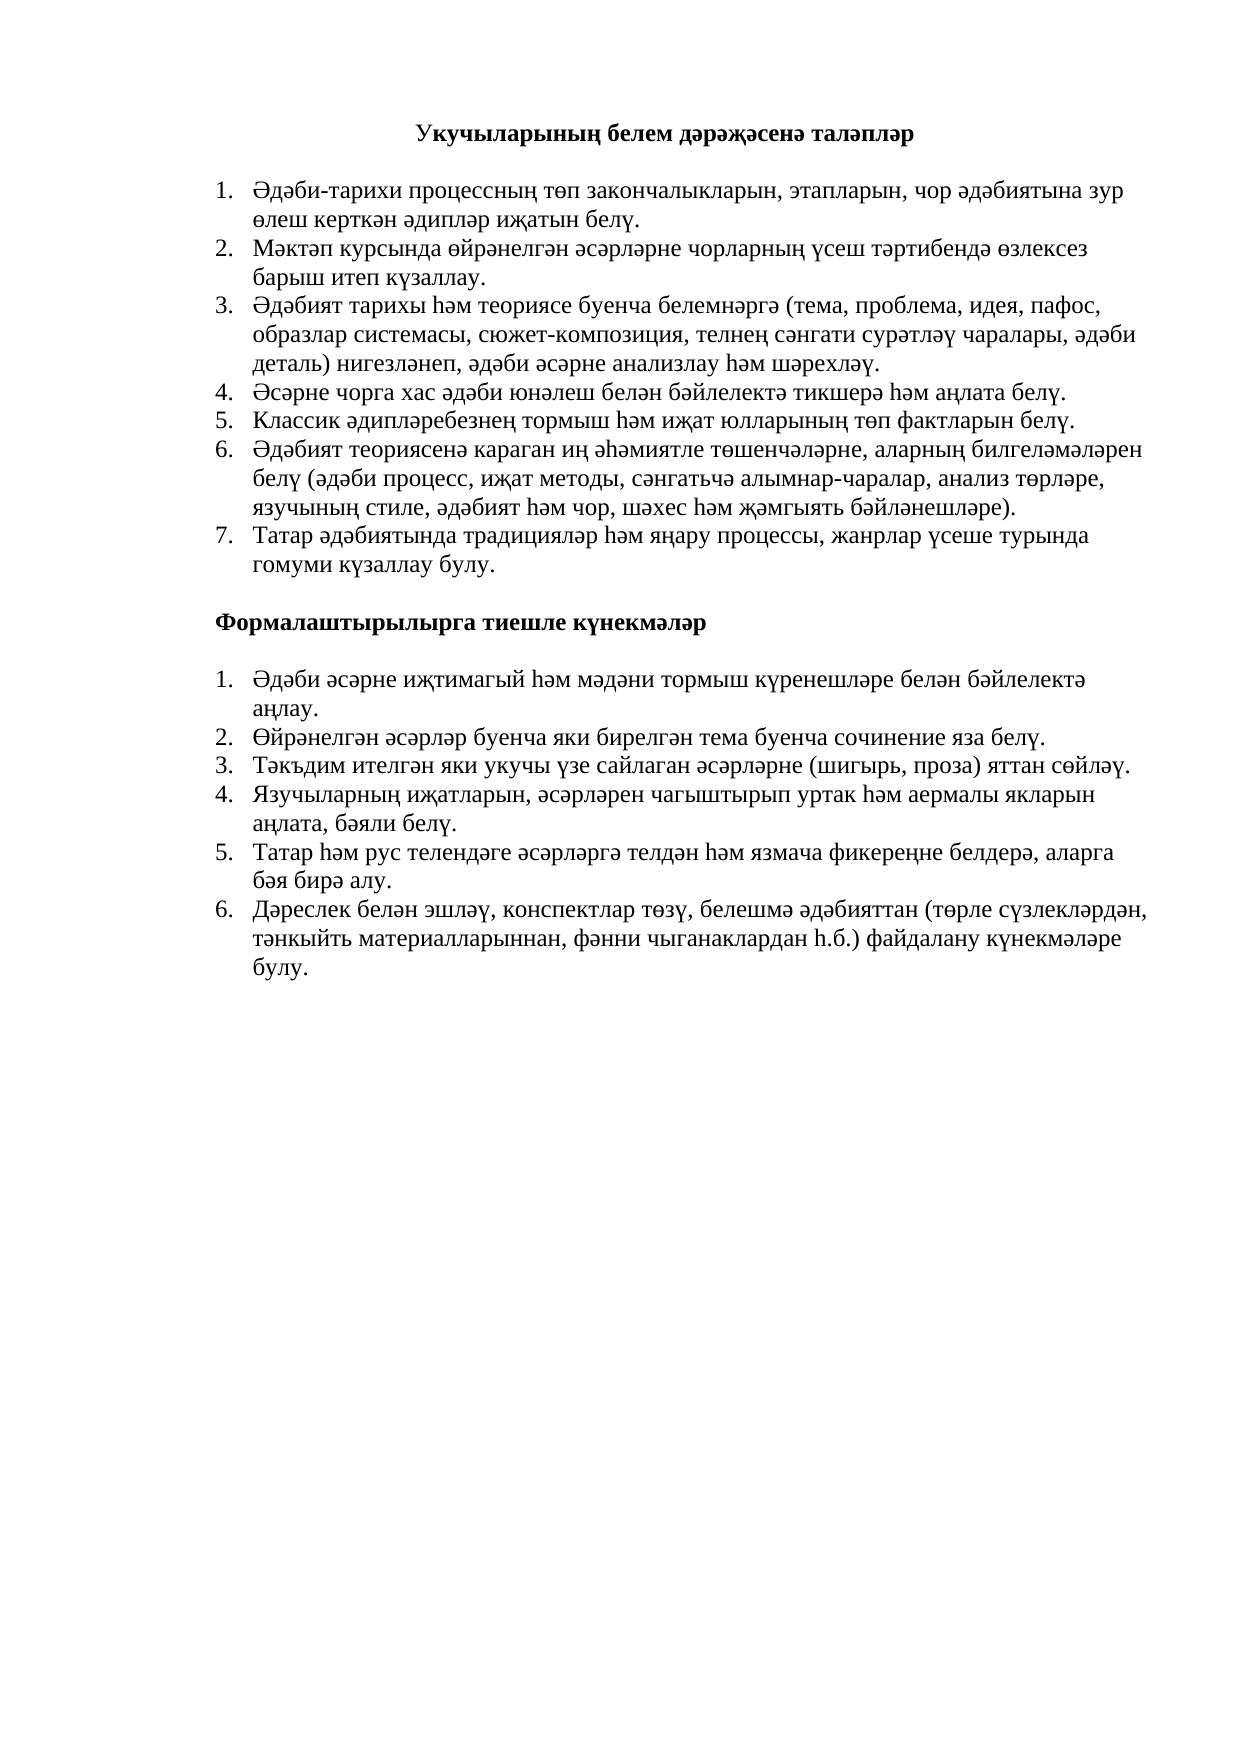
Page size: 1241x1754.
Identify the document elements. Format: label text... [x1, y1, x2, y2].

list Дәреслек белән эшләү, конспектлар төзү, белешмә әдәбияттан (төрле сүзлекләрдән, тәнкыйть материалларыннан, фәнни чыганаклардан һ.б.) файдалану күнекмәләре булу. [215, 894, 1152, 981]
list Татар һәм рус телендәге әсәрләргә телдән һәм язмача фикереңне белдерә, аларга бәя бирә алу. [215, 837, 1152, 894]
list Әдәби әсәрне иҗтимагый һәм мәдәни тормыш күренешләре белән бәйлелектә аңлау. [215, 664, 1152, 722]
text Укучыларының белем дәрәҗәсенә таләпләр [177, 118, 1152, 147]
list Классик әдипләребезнең тормыш һәм иҗат юлларының төп фактларын белү. [215, 406, 1152, 434]
list Әдәбият теориясенә караган иң әһәмиятле төшенчәләрне, аларның билгеләмәләрен белү (әдәби процесс, иҗат методы, сәнгатьчә алымнар-чаралар, анализ төрләре, язучының стиле, әдәбият һәм чор, шәхес һәм җәмгыять бәйләнешләре). [215, 434, 1152, 521]
list Әсәрне чорга хас әдәби юнәлеш белән бәйлелектә тикшерә һәм аңлата белү. [215, 377, 1152, 406]
list Мәктәп курсында өйрәнелгән әсәрләрне чорларның үсеш тәртибендә өзлексез барыш итеп күзаллау. [215, 233, 1152, 291]
list Әдәби-тарихи процессның төп закончалыкларын, этапларын, чор әдәбиятына зур өлеш керткән әдипләр иҗатын белү. [215, 176, 1152, 233]
list Язучыларның иҗатларын, әсәрләрен чагыштырып уртак һәм аермалы якларын аңлата, бәяли белү. [215, 779, 1152, 837]
list Өйрәнелгән әсәрләр буенча яки бирелгән тема буенча сочинение яза белү. [215, 722, 1152, 751]
list Татар әдәбиятында традицияләр һәм яңару процессы, жанрлар үсеше турында гомуми күзаллау булу. [215, 521, 1152, 578]
text Формалаштырылырга тиешле күнекмәләр [177, 607, 1152, 636]
list Тәкъдим ителгән яки укучы үзе сайлаган әсәрләрне (шигырь, проза) яттан сөйләү. [215, 751, 1152, 779]
list Әдәбият тарихы һәм теориясе буенча белемнәргә (тема, проблема, идея, пафос, образлар системасы, сюжет-композиция, телнең сәнгати сурәтләү чаралары, әдәби деталь) нигезләнеп, әдәби әсәрне анализлау һәм шәрехләү. [215, 291, 1152, 377]
